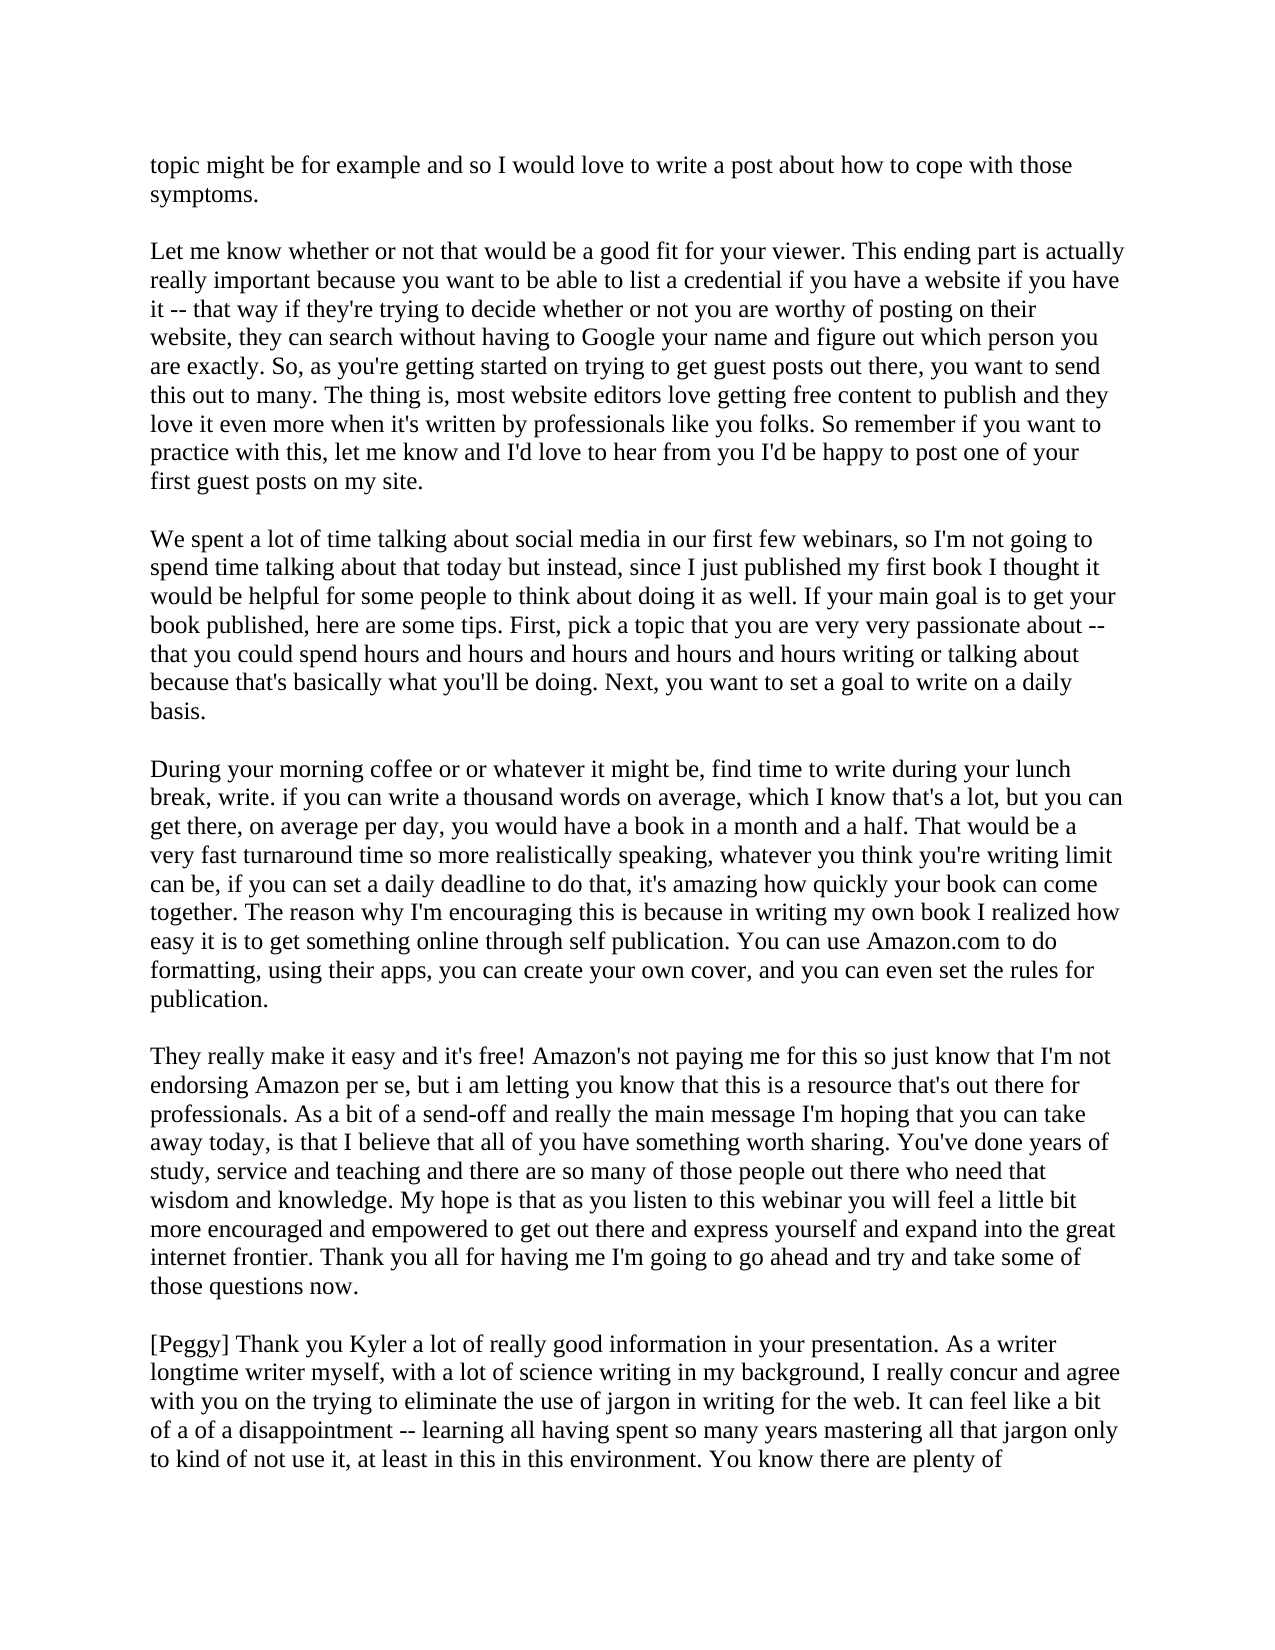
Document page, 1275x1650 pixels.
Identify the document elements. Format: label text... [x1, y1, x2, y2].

text They really make it easy and it's free! Amazon's not paying me for this so just know that I'm not endorsing Amazon per se, but i am letting you know that this is a resource that's out there for professionals. As a bit of a send-off and really the main message I'm hoping that you can take away today, is that I believe that all of you have something worth sharing. You've done years of study, service and teaching and there are so many of those people out there who need that wisdom and knowledge. My hope is that as you listen to this webinar you will feel a little bit more encouraged and empowered to get out there and express yourself and expand into the great internet frontier. Thank you all for having me I'm going to go ahead and try and take some of those questions now. [150, 1041, 1125, 1300]
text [150, 1329, 1125, 1472]
text We spent a lot of time talking about social media in our first few webinars, so I'm not going to spend time talking about that today but instead, since I just published my first book I thought it would be helpful for some people to think about doing it as well. If your main goal is to get your book published, here are some tips. First, pick a topic that you are very very passionate about -- that you could spend hours and hours and hours and hours and hours writing or talking about because that's basically what you'll be doing. Next, you want to set a goal to write on a daily basis. [150, 524, 1125, 725]
text During your morning coffee or or whatever it might be, find time to write during your lunch break, write. if you can write a thousand words on average, which I know that's a lot, but you can get there, on average per day, you would have a book in a month and a half. That would be a very fast turnaround time so more realistically speaking, whatever you think you're writing limit can be, if you can set a daily deadline to do that, it's amazing how quickly your book can come together. The reason why I'm encouraging this is because in writing my own book I realized how easy it is to get something online through self publication. You can use Amazon.com to do formatting, using their apps, you can create your own cover, and you can even set the rules for publication. [150, 754, 1125, 1012]
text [150, 150, 1125, 207]
text Let me know whether or not that would be a good fit for your viewer. This ending part is actually really important because you want to be able to list a credential if you have a website if you have it -- that way if they're trying to decide whether or not you are worthy of posting on their website, they can search without having to Google your name and figure out which person you are exactly. So, as you're getting started on trying to get guest posts out there, you want to send this out to many. The thing is, most website editors love getting free content to publish and they love it even more when it's written by professionals like you folks. So remember if you want to practice with this, let me know and I'd love to hear from you I'd be happy to post one of your first guest posts on my site. [150, 236, 1125, 495]
